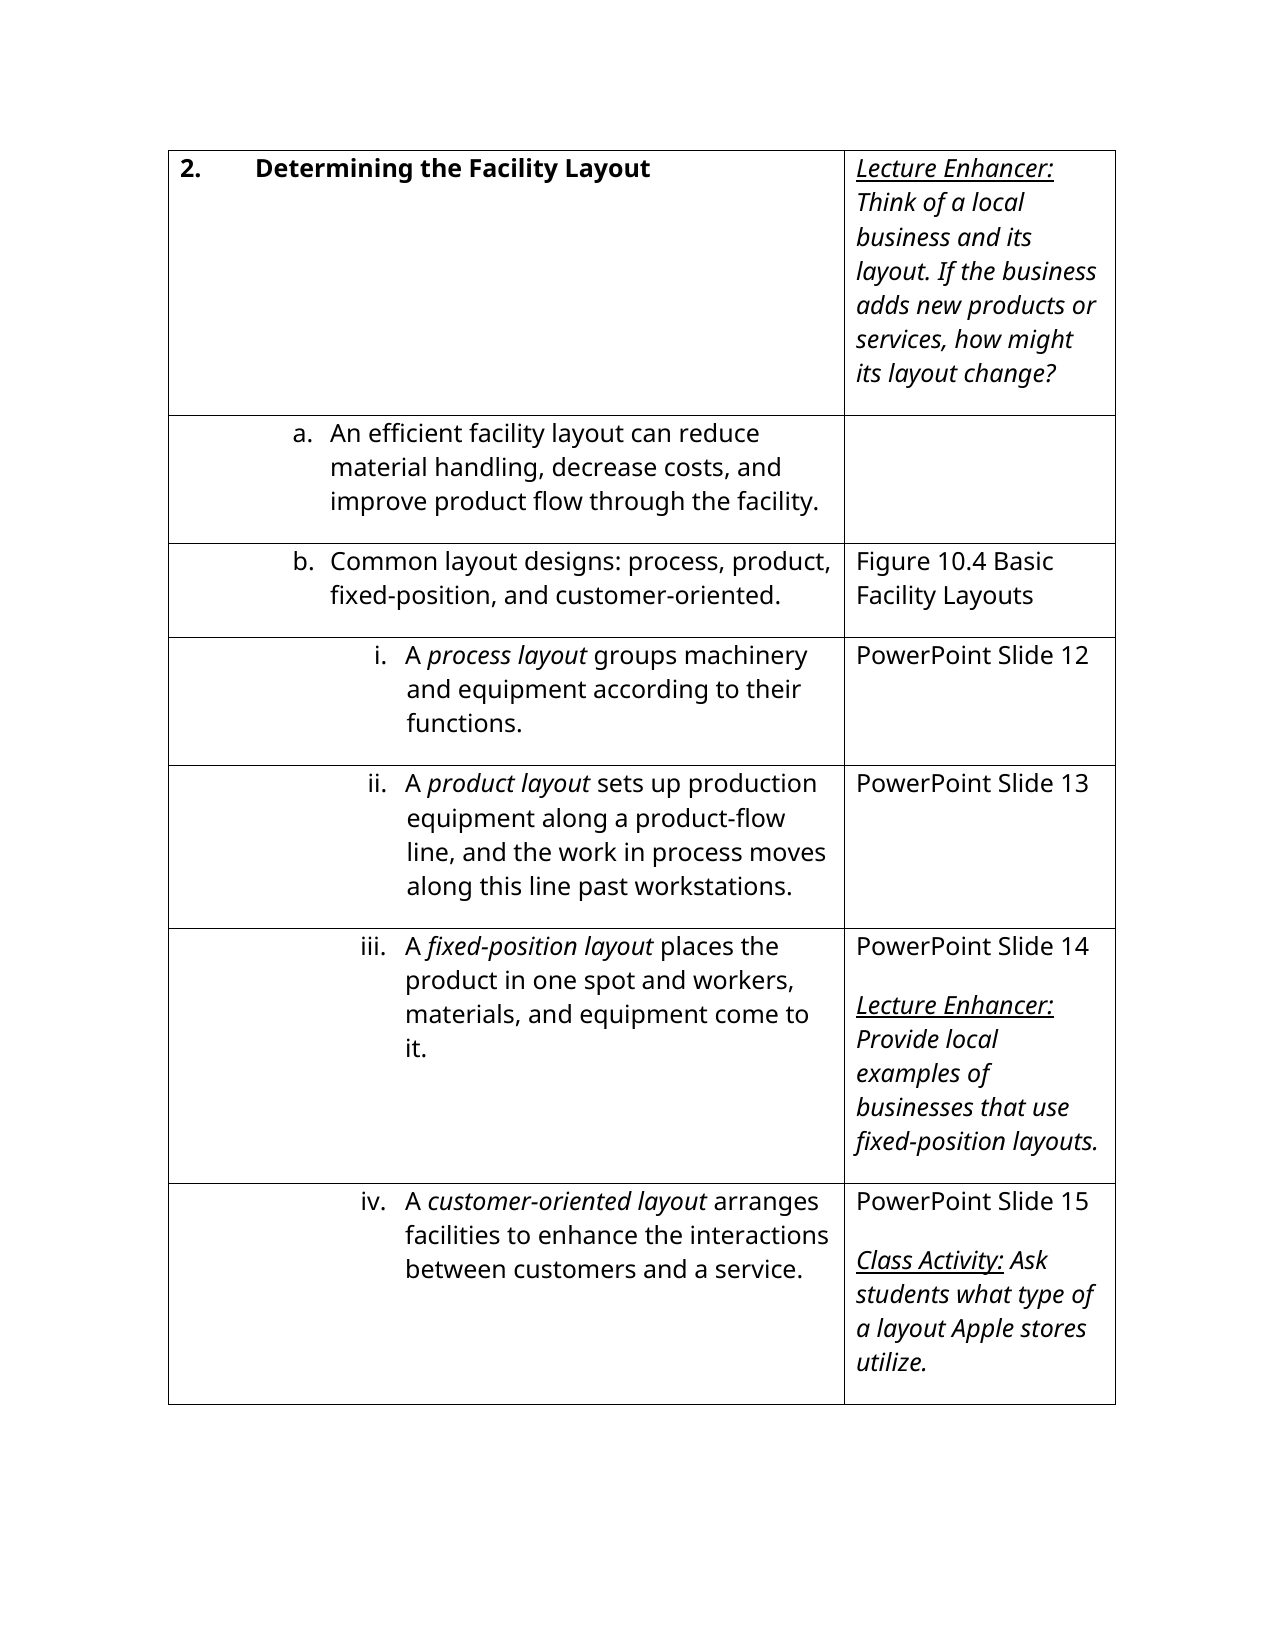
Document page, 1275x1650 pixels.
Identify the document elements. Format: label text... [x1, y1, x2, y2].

table_cell A product layout sets up production equipment along a product-flow line, and the work in process moves along this line past workstations. [169, 766, 844, 927]
table_cell Figure 10.4 Basic Facility Layouts [845, 544, 1115, 637]
table_cell A process layout groups machinery and equipment according to their functions. [169, 638, 844, 765]
table_cell Common layout designs: process, product, fixed-position, and customer-oriented. [169, 544, 844, 637]
table_cell A customer-oriented layout arranges facilities to enhance the interactions between customers and a service. [169, 1184, 844, 1404]
table_cell A fixed-position layout places the product in one spot and workers, materials, and equipment come to it. [169, 929, 844, 1183]
table_cell [845, 416, 1115, 543]
table_cell PowerPoint Slide 13 [845, 766, 1115, 927]
table_cell PowerPoint Slide 12 [845, 638, 1115, 765]
table_cell PowerPoint Slide 15 Class Activity: Ask students what type of a layout Apple stores utilize. [845, 1184, 1115, 1404]
table_header Lecture Enhancer: Think of a local business and its layout. If the business adds new products or services, how might its layout change? [845, 151, 1115, 414]
table_cell An efficient facility layout can reduce material handling, decrease costs, and improve product flow through the facility. [169, 416, 844, 543]
table_cell PowerPoint Slide 14 Lecture Enhancer: Provide local examples of businesses that use fixed-position layouts. [845, 929, 1115, 1183]
table_header Determining the Facility Layout [169, 151, 844, 414]
